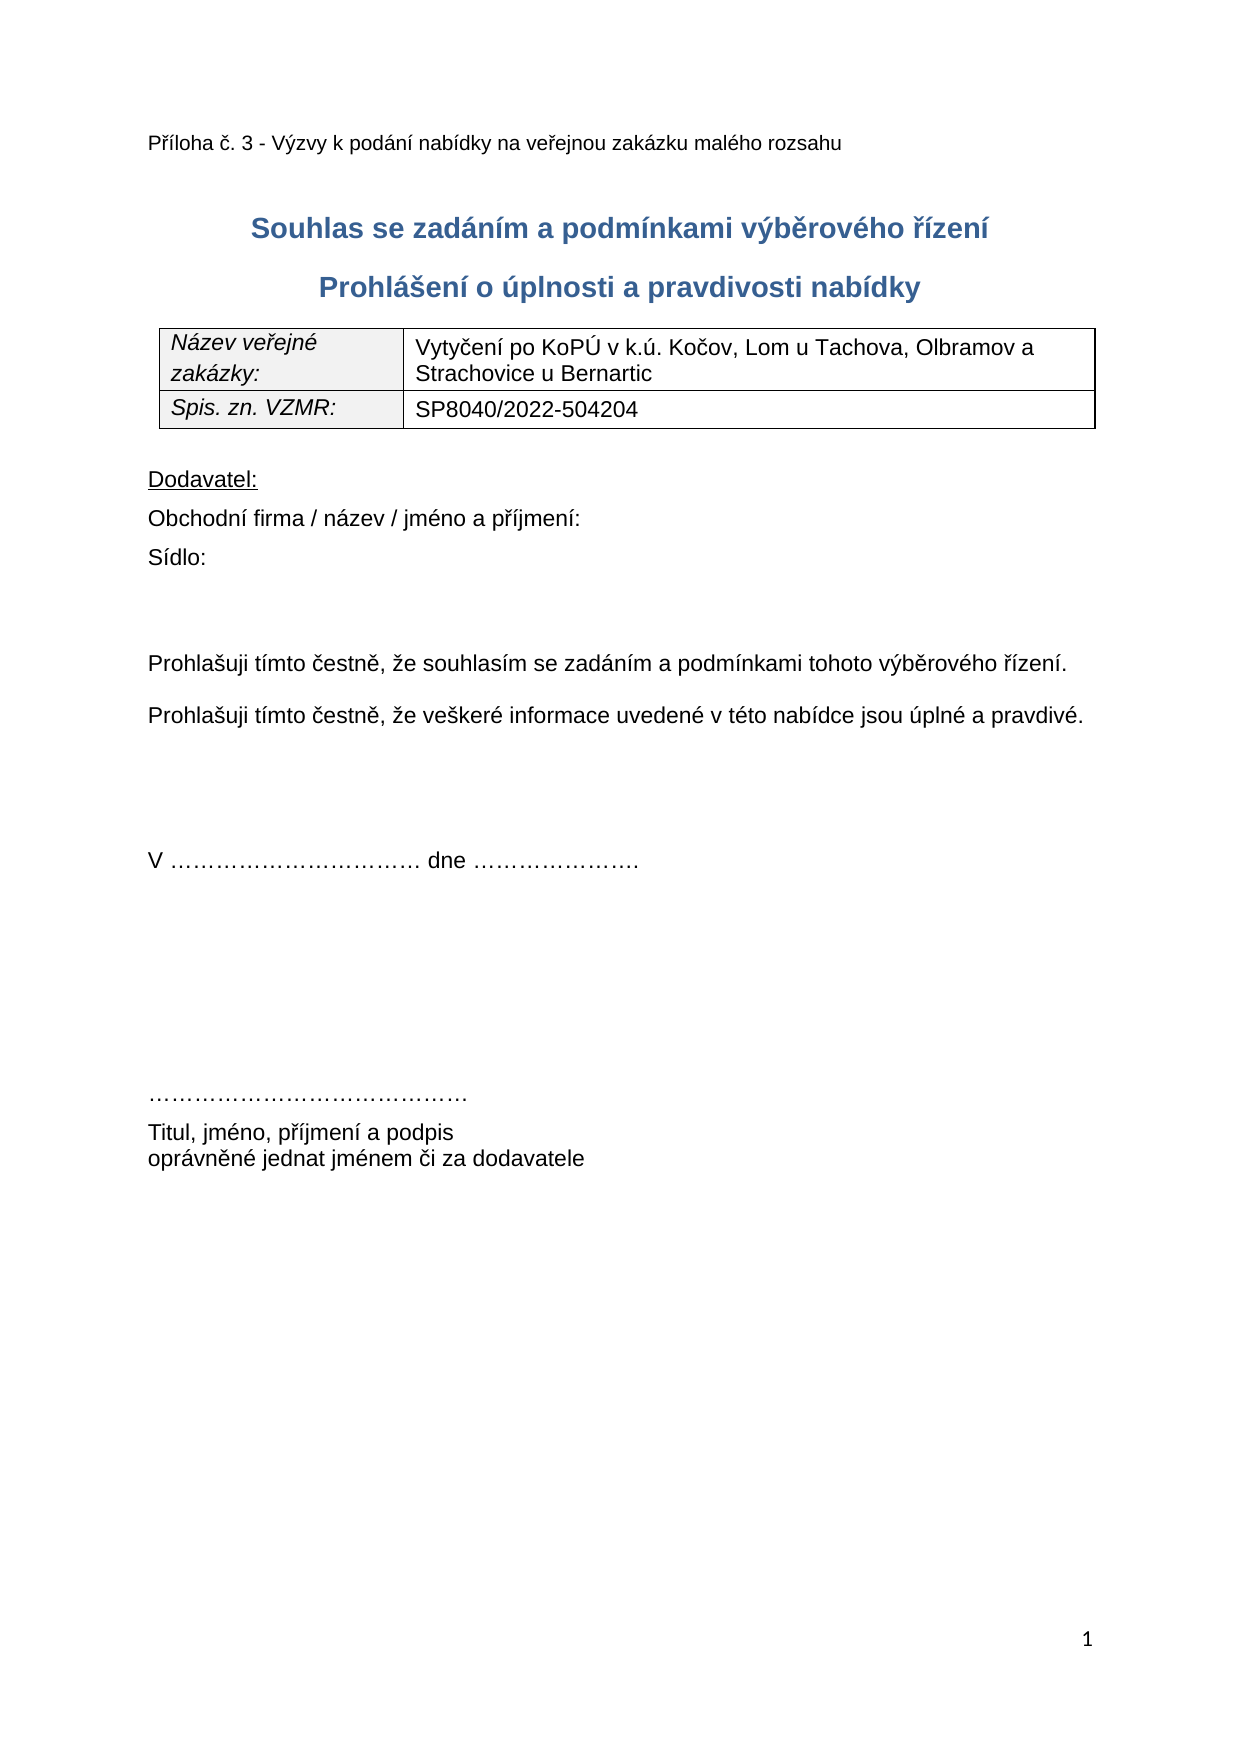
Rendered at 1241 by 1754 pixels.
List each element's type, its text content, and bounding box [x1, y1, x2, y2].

table_cell SP8040/2022-504204 [404, 391, 1094, 428]
text Obchodní firma / název / jméno a příjmení: [148, 505, 1093, 532]
table_header Vytyčení po KoPÚ v k.ú. Kočov, Lom u Tachova, Olbramov a Strachovice u Bernartic [404, 329, 1094, 390]
text oprávněné jednat jménem či za dodavatele [148, 1145, 1093, 1171]
text Titul, jméno, příjmení a podpis [148, 1118, 1093, 1145]
text …………………………………… [148, 1080, 1093, 1106]
text Prohlašuji tímto čestně, že veškeré informace uvedené v této nabídce jsou úplné a pravdivé. [148, 702, 1093, 729]
text Sídlo: [148, 544, 1093, 571]
text V …………………………… dne …………………. [148, 847, 1093, 873]
subtitle Souhlas se zadáním a podmínkami výběrového řízení [148, 211, 1093, 245]
table_cell Spis. zn. VZMR: [160, 391, 403, 428]
text Příloha č. 3 - Výzvy k podání nabídky na veřejnou zakázku malého rozsahu [148, 131, 1093, 155]
text Dodavatel: [148, 466, 1093, 493]
table_header Název veřejné zakázky: [160, 329, 403, 390]
text Prohlašuji tímto čestně, že souhlasím se zadáním a podmínkami tohoto výběrového řízení. [148, 649, 1093, 676]
subtitle Prohlášení o úplnosti a pravdivosti nabídky [148, 270, 1093, 303]
